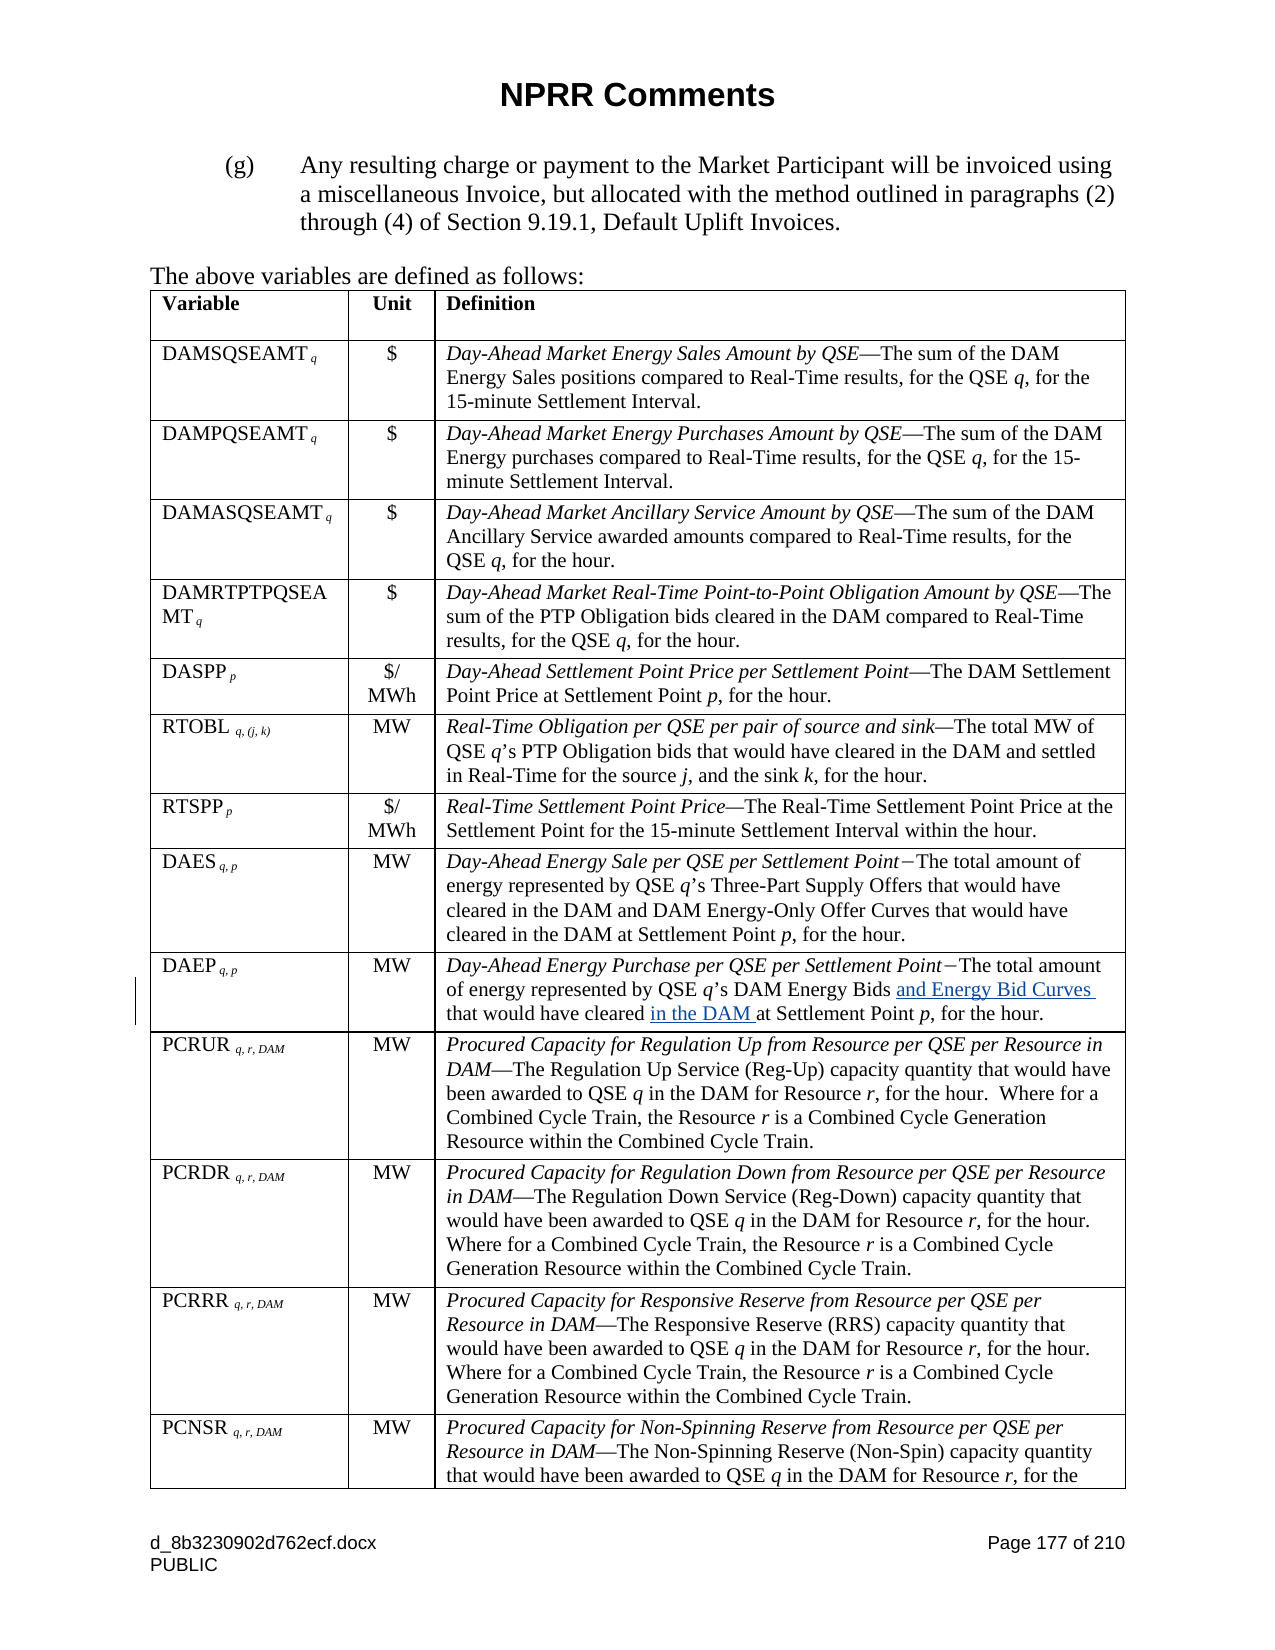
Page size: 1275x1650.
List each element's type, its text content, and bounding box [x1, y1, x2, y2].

table_cell MW [349, 1160, 434, 1287]
table_cell Day-Ahead Market Energy Purchases Amount by QSE—The sum of the DAM Energy purchases compared to Real-Time results, for the QSE q, for the 15-minute Settlement Interval. [436, 421, 1125, 499]
table_cell Day-Ahead Market Ancillary Service Amount by QSE—The sum of the DAM Ancillary Service awarded amounts compared to Real-Time results, for the QSE q, for the hour. [436, 500, 1125, 578]
text The above variables are defined as follows: [150, 261, 1125, 290]
table_cell PCRRR q, r, DAM [151, 1288, 348, 1414]
table_cell MW [349, 715, 434, 793]
table_cell Procured Capacity for Regulation Up from Resource per QSE per Resource in DAM—The Regulation Up Service (Reg-Up) capacity quantity that would have been awarded to QSE q in the DAM for Resource r, for the hour. Where for a Combined Cycle Train, the Resource r is a Combined Cycle Generation Resource within the Combined Cycle Train. [436, 1033, 1125, 1159]
table_cell PCRUR q, r, DAM [151, 1033, 348, 1159]
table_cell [436, 1415, 1125, 1487]
table_cell $/MWh [349, 659, 434, 713]
table_cell Real-Time Obligation per QSE per pair of source and sink—The total MW of QSE q’s PTP Obligation bids that would have cleared in the DAM and settled in Real-Time for the source j, and the sink k, for the hour. [436, 715, 1125, 793]
table_cell DAMPQSEAMT q [151, 421, 348, 499]
table_cell $ [349, 500, 434, 578]
table_cell PCRDR q, r, DAM [151, 1160, 348, 1287]
table_cell $ [349, 421, 434, 499]
table_cell DASPP p [151, 659, 348, 713]
table_cell Procured Capacity for Regulation Down from Resource per QSE per Resource in DAM—The Regulation Down Service (Reg-Down) capacity quantity that would have been awarded to QSE q in the DAM for Resource r, for the hour. Where for a Combined Cycle Train, the Resource r is a Combined Cycle Generation Resource within the Combined Cycle Train. [436, 1160, 1125, 1287]
table_cell MW [349, 1288, 434, 1414]
table_cell Day-Ahead Market Energy Sales Amount by QSE—The sum of the DAM Energy Sales positions compared to Real-Time results, for the QSE q, for the 15-minute Settlement Interval. [436, 341, 1125, 419]
table_cell DAMASQSEAMT q [151, 500, 348, 578]
table_cell MW [349, 1033, 434, 1159]
table_header Unit [349, 291, 434, 340]
table_cell RTSPP p [151, 794, 348, 848]
table_cell DAES q, p [151, 849, 348, 952]
table_cell Procured Capacity for Responsive Reserve from Resource per QSE per Resource in DAM—The Responsive Reserve (RRS) capacity quantity that would have been awarded to QSE q in the DAM for Resource r, for the hour. Where for a Combined Cycle Train, the Resource r is a Combined Cycle Generation Resource within the Combined Cycle Train. [436, 1288, 1125, 1414]
table_cell MW [349, 849, 434, 952]
table_cell RTOBL q, (j, k) [151, 715, 348, 793]
table_cell $ [349, 580, 434, 658]
table_cell PCNSR q, r, DAM [151, 1415, 348, 1487]
table_cell DAMSQSEAMT q [151, 341, 348, 419]
table_header Definition [436, 291, 1125, 340]
table_cell Day-Ahead Energy Sale per QSE per Settlement PointThe total amount of energy represented by QSE q’s Three-Part Supply Offers that would have cleared in the DAM and DAM Energy-Only Offer Curves that would have cleared in the DAM at Settlement Point p, for the hour. [436, 849, 1125, 952]
table_cell Day-Ahead Energy Purchase per QSE per Settlement PointThe total amount of energy represented by QSE q’s DAM Energy Bids that would have cleared at Settlement Point p, for the hour. [436, 953, 1125, 1031]
table_cell DAMRTPTPQSEAMT q [151, 580, 348, 658]
table_cell $/MWh [349, 794, 434, 848]
table_cell MW [349, 953, 434, 1031]
table_cell MW [349, 1415, 434, 1487]
table_cell Day-Ahead Settlement Point Price per Settlement Point—The DAM Settlement Point Price at Settlement Point p, for the hour. [436, 659, 1125, 713]
table_cell $ [349, 341, 434, 419]
table_cell DAEP q, p [151, 953, 348, 1031]
table_cell Real-Time Settlement Point Price—The Real-Time Settlement Point Price at the Settlement Point for the 15-minute Settlement Interval within the hour. [436, 794, 1125, 848]
text (g) Any resulting charge or payment to the Market Participant will be invoiced using a miscellaneous Invoice, but allocated with the method outlined in paragraphs (2) through (4) of Section 9.19.1, Default Uplift Invoices. [225, 150, 1125, 236]
table_header Variable [151, 291, 348, 340]
table_cell Day-Ahead Market Real-Time Point-to-Point Obligation Amount by QSE—The sum of the PTP Obligation bids cleared in the DAM compared to Real-Time results, for the QSE q, for the hour. [436, 580, 1125, 658]
